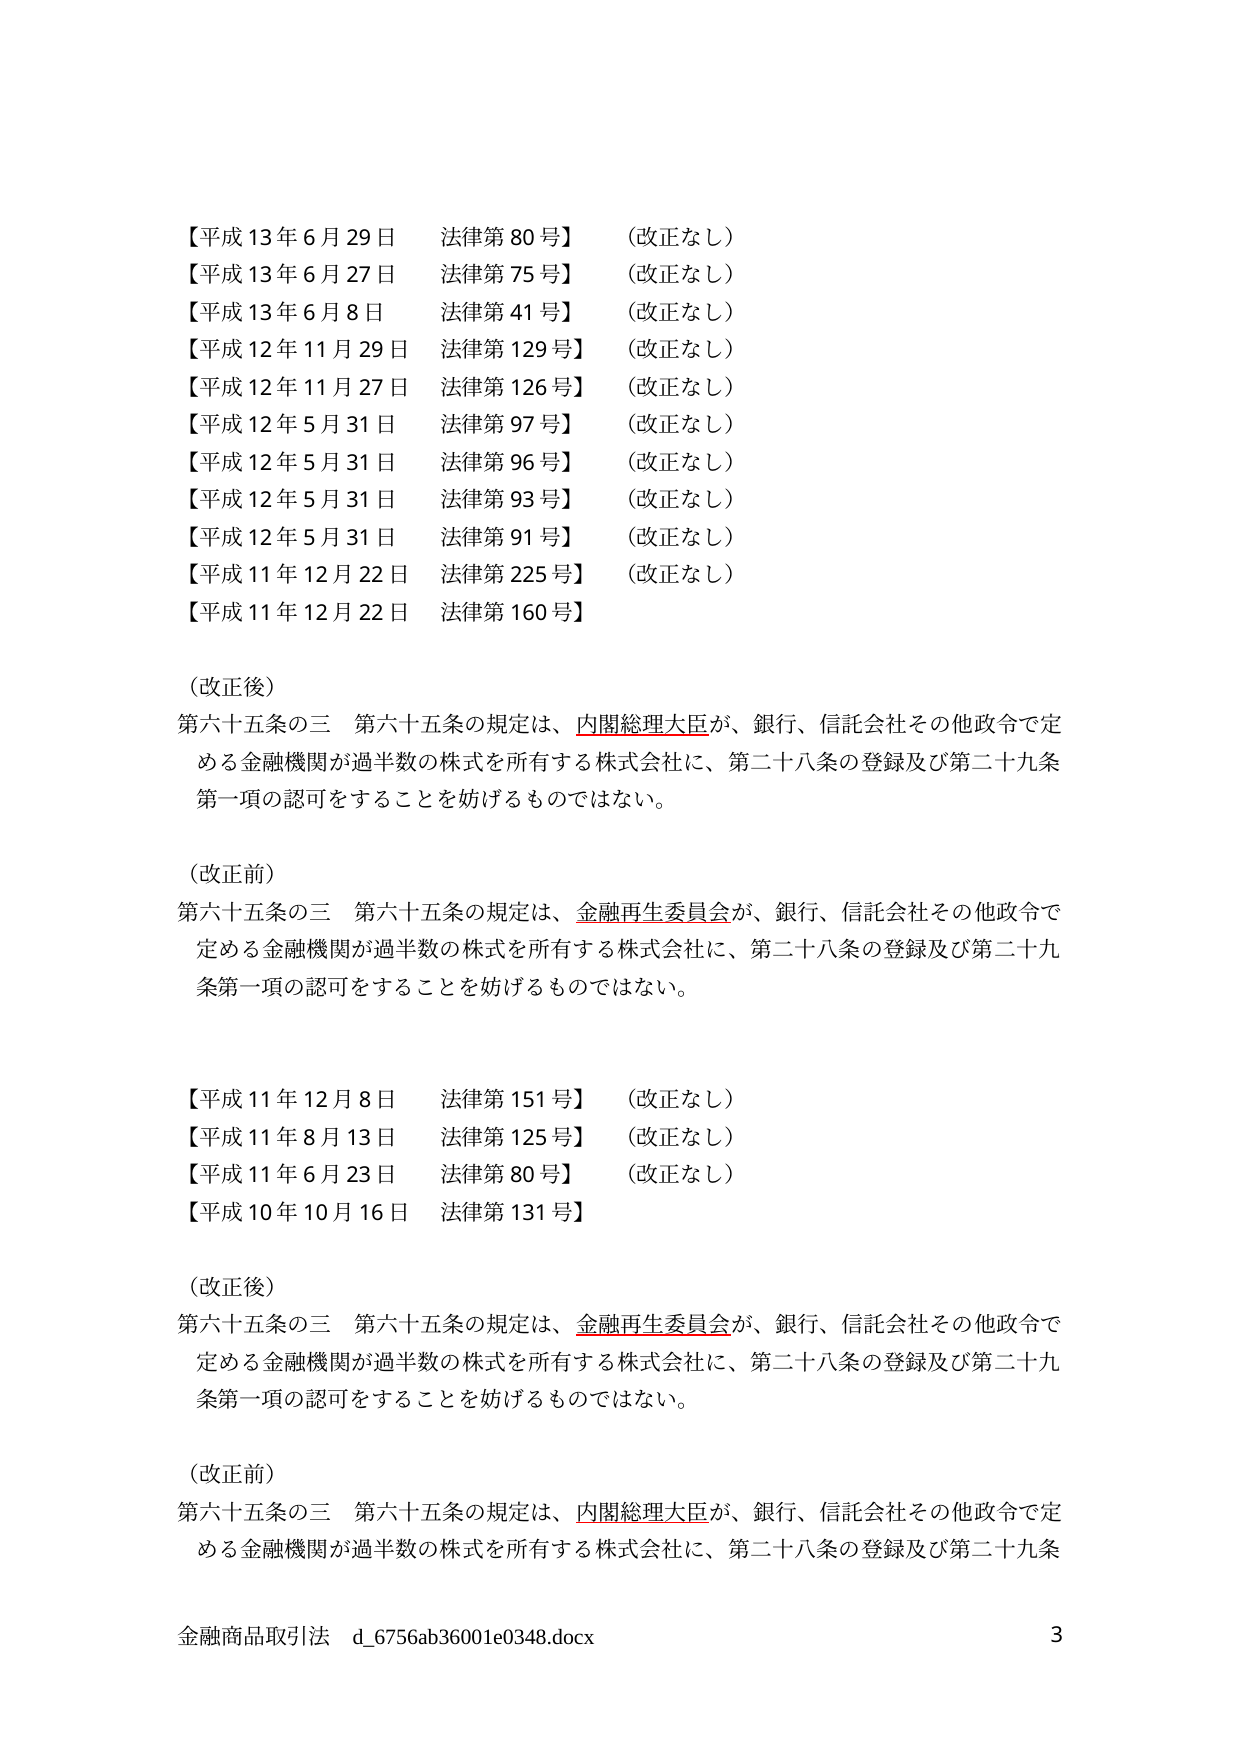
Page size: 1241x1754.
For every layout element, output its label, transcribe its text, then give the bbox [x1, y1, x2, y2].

text 【平成11年12月8日 法律第151号】 （改正なし） [177, 1079, 1063, 1117]
text 第六十五条の三 第六十五条の規定は、内閣総理大臣が、銀行、信託会社その他政令で定める金融機関が過半数の株式を所有する株式会社に、第二十八条の登録及び第二十九条第一項の認可をすることを妨げるものではない。 [177, 704, 1063, 817]
text （改正前） [177, 854, 1063, 892]
text 【平成13年6月27日 法律第75号】 （改正なし） [177, 254, 1063, 292]
text 【平成12年11月27日 法律第126号】 （改正なし） [177, 367, 1063, 404]
text 【平成12年5月31日 法律第91号】 （改正なし） [177, 517, 1063, 554]
text 【平成12年5月31日 法律第93号】 （改正なし） [177, 479, 1063, 517]
text 【平成13年6月29日 法律第80号】 （改正なし） [177, 217, 1063, 254]
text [177, 1492, 1063, 1567]
text 【平成11年6月23日 法律第80号】 （改正なし） [177, 1154, 1063, 1192]
text 【平成13年6月8日 法律第41号】 （改正なし） [177, 292, 1063, 329]
text 【平成12年11月29日 法律第129号】 （改正なし） [177, 329, 1063, 367]
text 第六十五条の三 第六十五条の規定は、金融再生委員会が、銀行、信託会社その他政令で定める金融機関が過半数の株式を所有する株式会社に、第二十八条の登録及び第二十九条第一項の認可をすることを妨げるものではない。 [177, 1304, 1063, 1417]
text 【平成11年12月22日 法律第225号】 （改正なし） [177, 554, 1063, 592]
text 【平成10年10月16日 法律第131号】 [177, 1192, 1063, 1229]
text （改正前） [177, 1454, 1063, 1492]
text 【平成11年8月13日 法律第125号】 （改正なし） [177, 1117, 1063, 1154]
text 【平成12年5月31日 法律第96号】 （改正なし） [177, 442, 1063, 479]
text 第六十五条の三 第六十五条の規定は、金融再生委員会が、銀行、信託会社その他政令で定める金融機関が過半数の株式を所有する株式会社に、第二十八条の登録及び第二十九条第一項の認可をすることを妨げるものではない。 [177, 892, 1063, 1004]
text 【平成11年12月22日 法律第160号】 [177, 592, 1063, 629]
text （改正後） [177, 667, 1063, 704]
text （改正後） [177, 1267, 1063, 1304]
text 【平成12年5月31日 法律第97号】 （改正なし） [177, 404, 1063, 442]
